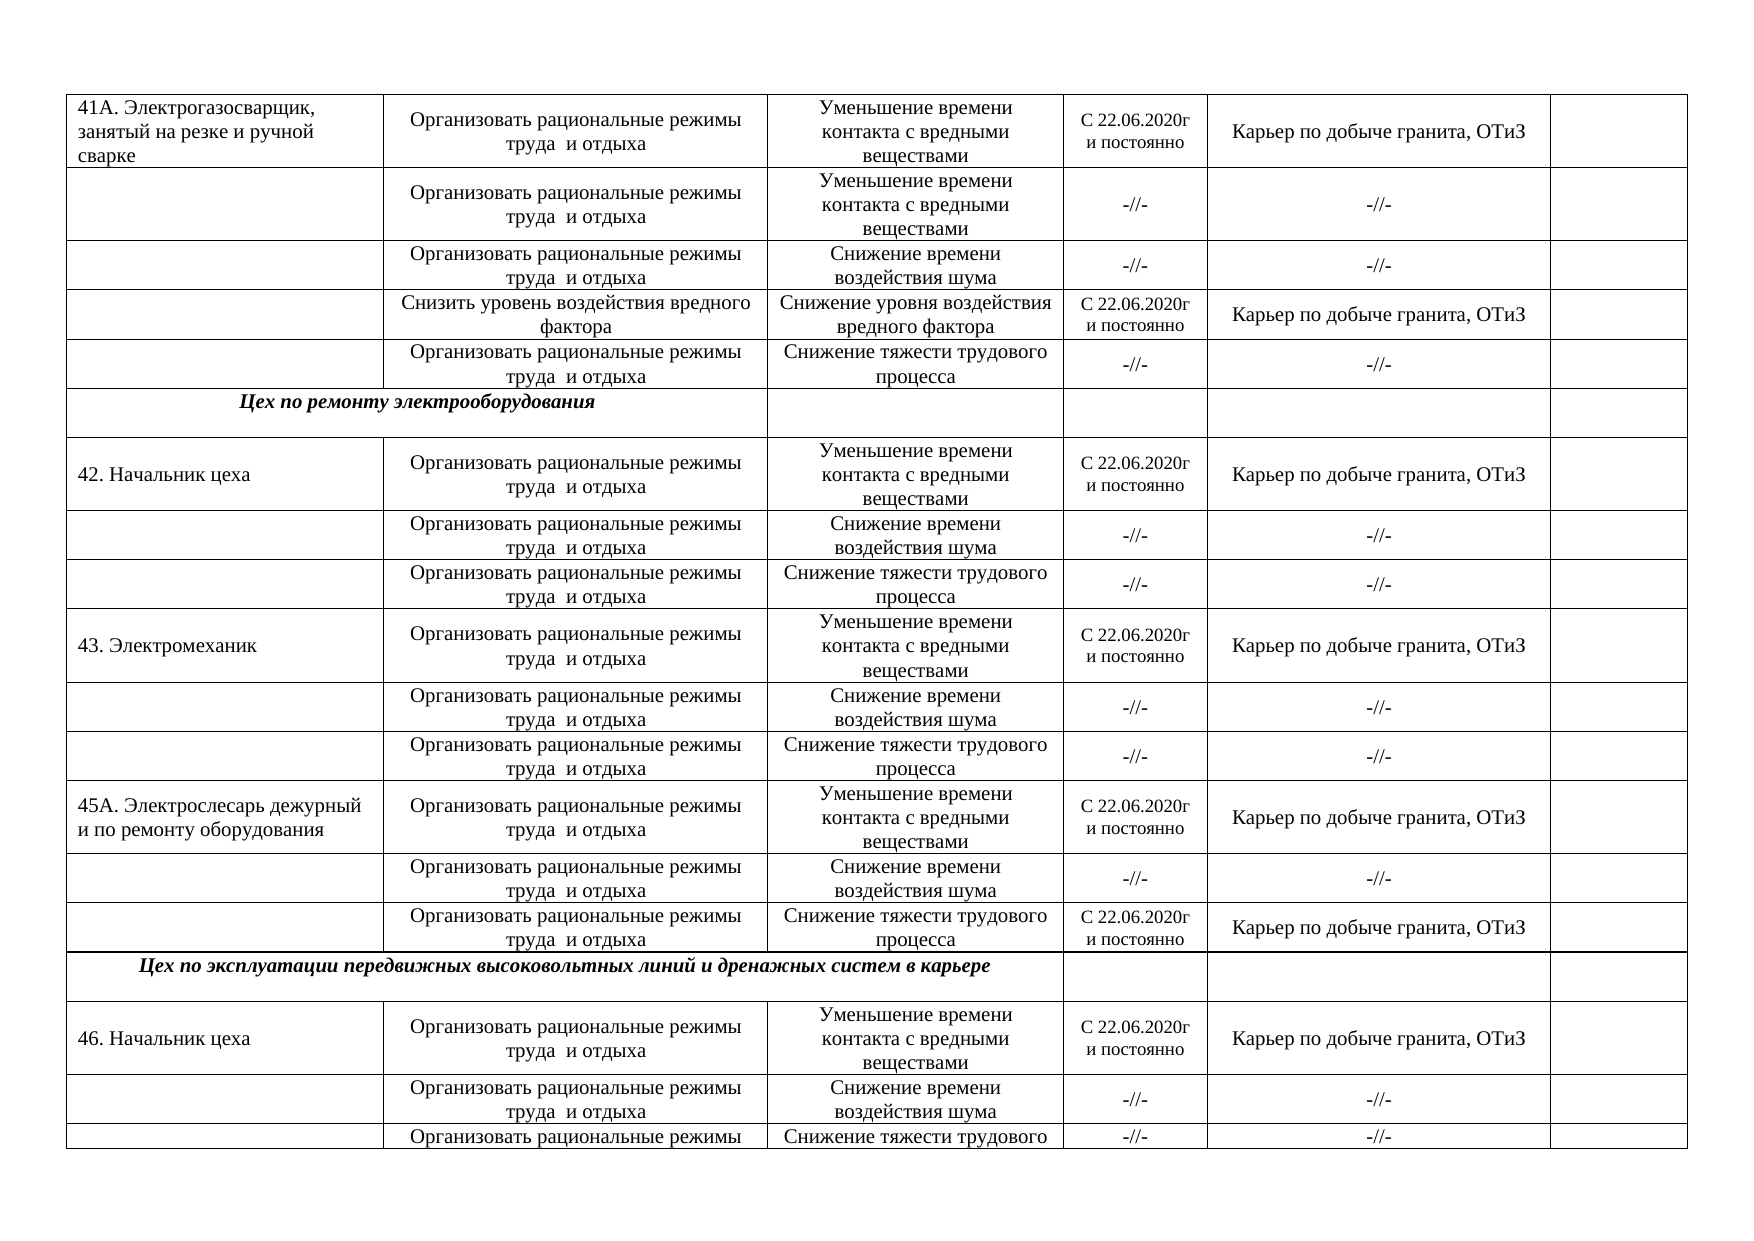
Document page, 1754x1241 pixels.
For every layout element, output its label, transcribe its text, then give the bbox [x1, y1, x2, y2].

table_cell С 22.06.2020г и постоянно [1064, 781, 1207, 853]
table_cell Снижение тяжести трудового процесса [768, 340, 1063, 388]
table_cell [67, 683, 383, 731]
table_cell 46. Начальник цеха [67, 1002, 383, 1074]
table_cell [67, 168, 383, 240]
table_cell -//- [1064, 1124, 1207, 1148]
table_cell 42. Начальник цеха [67, 438, 383, 510]
table_cell [67, 340, 383, 388]
table_cell Снижение тяжести трудового процесса [768, 732, 1063, 780]
table_cell [1551, 1124, 1687, 1148]
table_cell [1551, 168, 1687, 240]
table_cell Уменьшение времени контакта с вредными веществами [768, 95, 1063, 167]
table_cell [384, 1075, 767, 1123]
table_cell Уменьшение времени контакта с вредными веществами [768, 438, 1063, 510]
table_cell -//- [1208, 1124, 1550, 1148]
table_cell [1551, 1075, 1687, 1123]
table_cell -//- [1208, 560, 1550, 608]
table_cell [1551, 290, 1687, 338]
table_cell С 22.06.2020г и постоянно [1064, 438, 1207, 510]
table_cell Карьер по добыче гранита, ОТиЗ [1208, 609, 1550, 682]
table_cell [1551, 609, 1687, 682]
table_cell Снижение времени воздействия шума [768, 1075, 1063, 1123]
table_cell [384, 1124, 767, 1148]
table_cell -//- [1208, 732, 1550, 780]
table_cell Снижение тяжести трудового процесса [768, 560, 1063, 608]
table_cell Карьер по добыче гранита, ОТиЗ [1208, 290, 1550, 338]
table_cell Уменьшение времени контакта с вредными веществами [768, 609, 1063, 682]
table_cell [768, 1124, 1063, 1148]
table_cell Организовать рациональные режимы труда и отдыха [384, 683, 767, 731]
table_cell Уменьшение времени контакта с вредными веществами [768, 1002, 1063, 1074]
table_cell [1551, 732, 1687, 780]
table_cell [67, 854, 383, 902]
table_cell -//- [1064, 732, 1207, 780]
table_cell Организовать рациональные режимы труда и отдыха [384, 609, 767, 682]
table_cell -//- [1064, 168, 1207, 240]
table_cell Организовать рациональные режимы труда и отдыха [384, 511, 767, 559]
table_cell Снизить уровень воздействия вредного фактора [384, 290, 767, 338]
table_cell С 22.06.2020г и постоянно [1064, 95, 1207, 167]
table_cell [1551, 953, 1687, 1001]
table_cell Снижение времени воздействия шума [768, 854, 1063, 902]
table_cell Цех по эксплуатации передвижных высоковольтных линий и дренажных систем в карьере [67, 953, 1063, 1001]
table_cell Организовать рациональные режимы труда и отдыха [384, 1002, 767, 1074]
table_cell [67, 560, 383, 608]
table_cell [1551, 903, 1687, 951]
table_cell [768, 389, 1063, 437]
table_cell С 22.06.2020г и постоянно [1064, 1002, 1207, 1074]
table_cell [1551, 241, 1687, 289]
table_cell -//- [1208, 511, 1550, 559]
table_cell [67, 903, 383, 951]
table_cell -//- [1064, 241, 1207, 289]
table_cell Карьер по добыче гранита, ОТиЗ [1208, 438, 1550, 510]
table_cell [1551, 683, 1687, 731]
table_cell [1551, 781, 1687, 853]
table_cell С 22.06.2020г и постоянно [1064, 609, 1207, 682]
table_cell Уменьшение времени контакта с вредными веществами [768, 168, 1063, 240]
table_cell С 22.06.2020г и постоянно [1064, 903, 1207, 951]
table_cell [1551, 340, 1687, 388]
table_cell Снижение уровня воздействия вредного фактора [768, 290, 1063, 338]
table_cell -//- [1208, 168, 1550, 240]
table_cell С 22.06.2020г и постоянно [1064, 290, 1207, 338]
table_cell 43. Электромеханик [67, 609, 383, 682]
table_cell Карьер по добыче гранита, ОТиЗ [1208, 781, 1550, 853]
table_cell Уменьшение времени контакта с вредными веществами [768, 781, 1063, 853]
table_cell [67, 732, 383, 780]
table_cell [67, 1124, 383, 1148]
table_cell Организовать рациональные режимы труда и отдыха [384, 340, 767, 388]
table_cell -//- [1064, 854, 1207, 902]
table_cell [1551, 560, 1687, 608]
table_cell Снижение времени воздействия шума [768, 241, 1063, 289]
table_cell -//- [1208, 1075, 1550, 1123]
table_cell [67, 290, 383, 338]
table_cell -//- [1064, 683, 1207, 731]
table_cell Организовать рациональные режимы труда и отдыха [384, 168, 767, 240]
table_cell [1551, 511, 1687, 559]
table_cell Организовать рациональные режимы труда и отдыха [384, 732, 767, 780]
table_cell Снижение времени воздействия шума [768, 511, 1063, 559]
table_cell -//- [1064, 511, 1207, 559]
table_cell [67, 511, 383, 559]
table_cell Карьер по добыче гранита, ОТиЗ [1208, 95, 1550, 167]
table_cell 45А. Электрослесарь дежурный и по ремонту оборудования [67, 781, 383, 853]
table_cell -//- [1064, 560, 1207, 608]
table_cell Организовать рациональные режимы труда и отдыха [384, 438, 767, 510]
table_cell -//- [1208, 241, 1550, 289]
table_cell 41А. Электрогазосварщик, занятый на резке и ручной сварке [67, 95, 383, 167]
table_cell Организовать рациональные режимы труда и отдыха [384, 241, 767, 289]
table_cell Снижение тяжести трудового процесса [768, 903, 1063, 951]
table_cell Карьер по добыче гранита, ОТиЗ [1208, 1002, 1550, 1074]
table_cell [67, 241, 383, 289]
table_cell [1208, 389, 1550, 437]
table_cell -//- [1208, 683, 1550, 731]
table_cell Снижение времени воздействия шума [768, 683, 1063, 731]
table_cell [67, 1075, 383, 1123]
table_cell [1208, 953, 1550, 1001]
table_cell [1551, 438, 1687, 510]
table_cell Организовать рациональные режимы труда и отдыха [384, 854, 767, 902]
table_cell [1551, 95, 1687, 167]
table_cell Цех по ремонту электрооборудования [67, 389, 767, 437]
table_cell Организовать рациональные режимы труда и отдыха [384, 903, 767, 951]
table_cell [1064, 389, 1207, 437]
table_cell -//- [1208, 340, 1550, 388]
table_cell [1064, 953, 1207, 1001]
table_cell [1551, 389, 1687, 437]
table_cell Организовать рациональные режимы труда и отдыха [384, 781, 767, 853]
table_cell [1551, 854, 1687, 902]
table_cell -//- [1064, 340, 1207, 388]
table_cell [384, 95, 767, 167]
table_cell Карьер по добыче гранита, ОТиЗ [1208, 903, 1550, 951]
table_cell -//- [1064, 1075, 1207, 1123]
table_cell [1551, 1002, 1687, 1074]
table_cell Организовать рациональные режимы труда и отдыха [384, 560, 767, 608]
table_cell -//- [1208, 854, 1550, 902]
